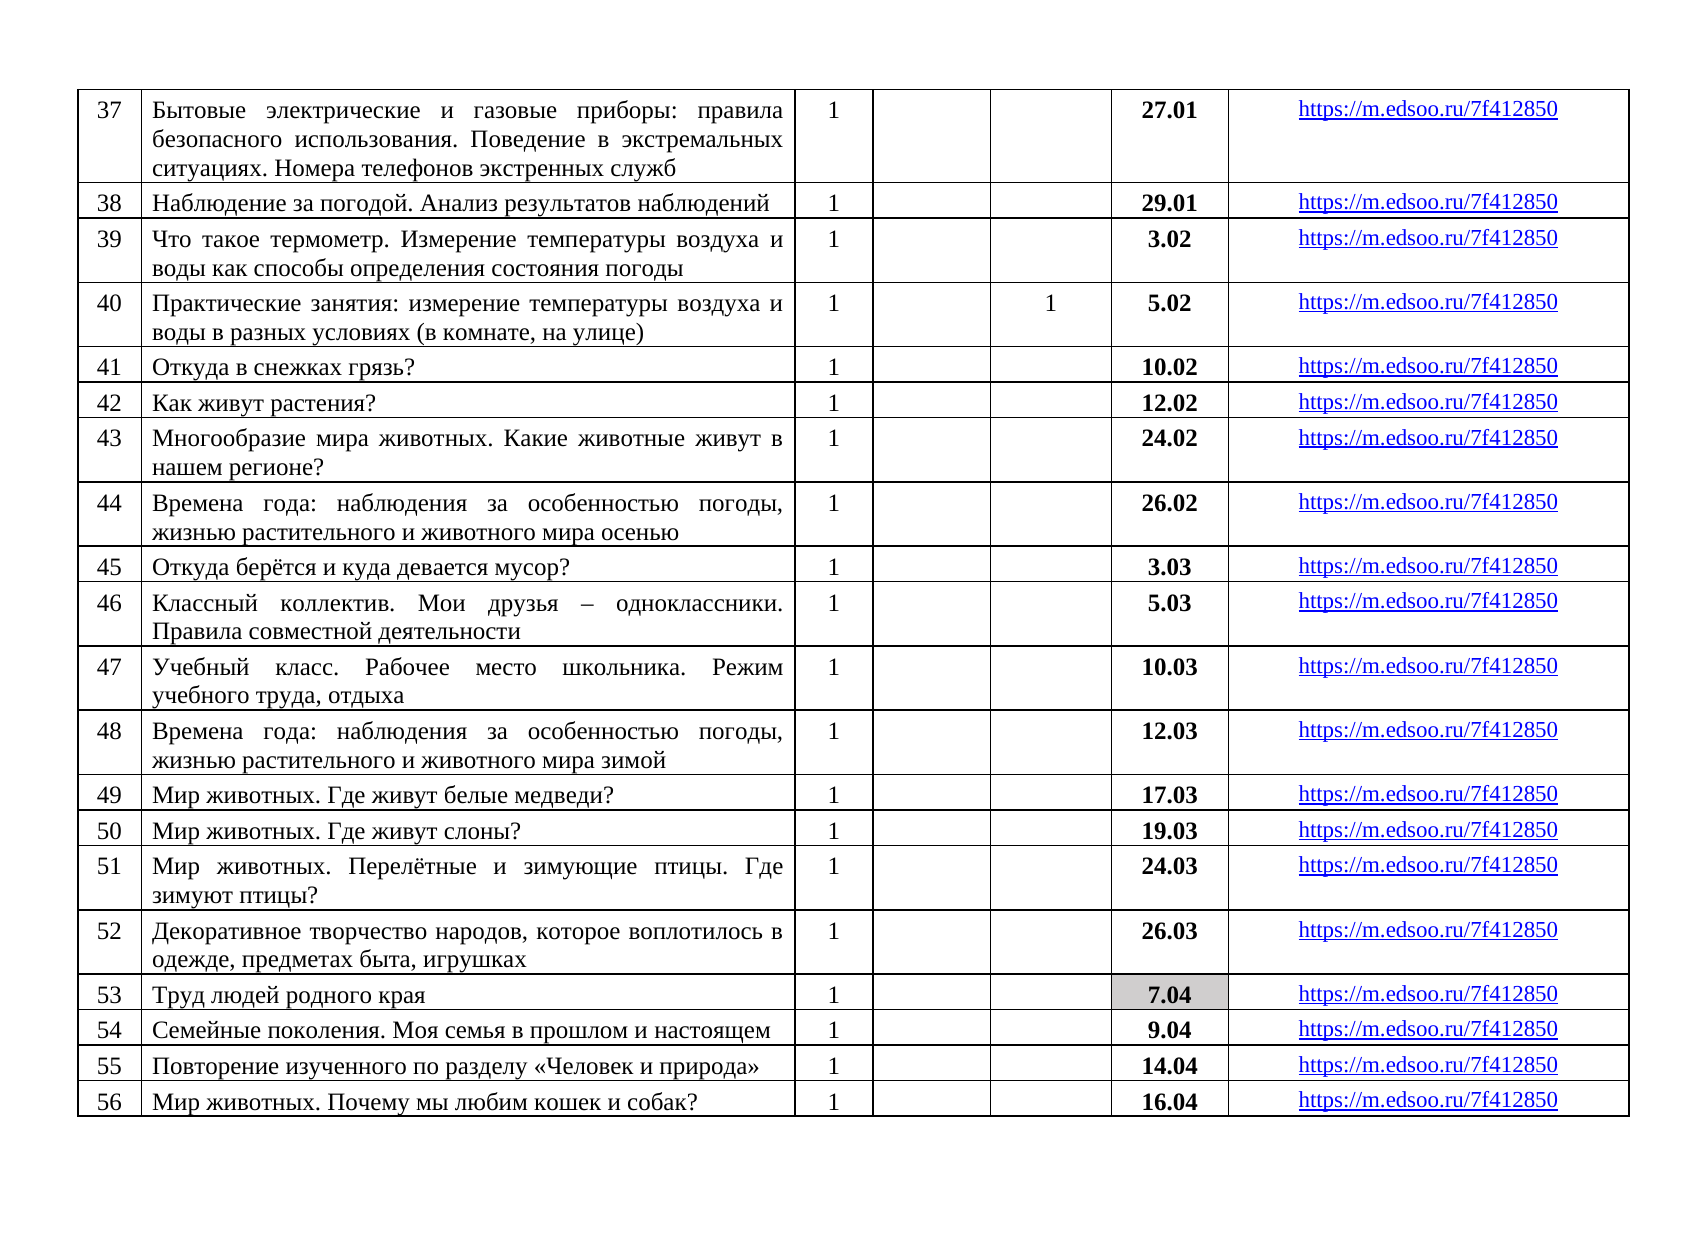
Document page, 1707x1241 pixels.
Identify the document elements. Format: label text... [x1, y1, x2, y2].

table_cell 39 [79, 219, 141, 281]
table_cell [874, 347, 990, 381]
table_cell 1 [796, 1046, 872, 1080]
table_cell 1 [796, 418, 872, 481]
table_cell [991, 1010, 1111, 1044]
table_cell 37 [79, 90, 141, 182]
table_cell [874, 383, 990, 417]
table_cell 44 [79, 483, 141, 545]
table_cell Мир животных. Где живут белые медведи? [142, 775, 794, 809]
table_cell https://m.edsoo.ru/7f412850 [1229, 911, 1628, 973]
table_cell [874, 1010, 990, 1044]
table_cell 10.03 [1112, 647, 1228, 709]
table_cell 47 [79, 647, 141, 709]
table_cell Что такое термометр. Измерение температуры воздуха и воды как способы определения состояния погоды [142, 219, 794, 281]
table_cell [991, 183, 1111, 217]
table_cell [874, 647, 990, 709]
table_cell https://m.edsoo.ru/7f412850 [1229, 347, 1628, 381]
table_cell [874, 219, 990, 281]
table_cell [991, 219, 1111, 281]
table_cell 51 [79, 846, 141, 909]
table_cell https://m.edsoo.ru/7f412850 [1229, 1046, 1628, 1080]
table_cell 1 [796, 90, 872, 182]
table_cell https://m.edsoo.ru/7f412850 [1229, 547, 1628, 581]
table_cell 12.03 [1112, 711, 1228, 774]
table_cell 1 [796, 1010, 872, 1044]
table_cell 56 [79, 1081, 141, 1115]
table_cell 1 [796, 347, 872, 381]
table_cell [874, 711, 990, 774]
table_cell https://m.edsoo.ru/7f412850 [1229, 775, 1628, 809]
table_cell [991, 911, 1111, 973]
table_cell 55 [79, 1046, 141, 1080]
table_cell [874, 183, 990, 217]
table_cell Бытовые электрические и газовые приборы: правила безопасного использования. Поведение в экстремальных ситуациях. Номера телефонов экстренных служб [142, 90, 794, 182]
table_cell [874, 1046, 990, 1080]
table_cell [874, 911, 990, 973]
table_cell [991, 418, 1111, 481]
table_cell 1 [796, 811, 872, 845]
table_cell https://m.edsoo.ru/7f412850 [1229, 1010, 1628, 1044]
table_cell [991, 90, 1111, 182]
table_cell Труд людей родного края [142, 975, 794, 1009]
table_cell [991, 1081, 1111, 1115]
table_cell [874, 547, 990, 581]
table_cell 48 [79, 711, 141, 774]
table_cell https://m.edsoo.ru/7f412850 [1229, 283, 1628, 346]
table_cell https://m.edsoo.ru/7f412850 [1229, 811, 1628, 845]
table_cell 49 [79, 775, 141, 809]
table_cell 1 [796, 183, 872, 217]
table_cell [874, 846, 990, 909]
table_cell [991, 811, 1111, 845]
table_cell 1 [796, 219, 872, 281]
table_cell Откуда в снежках грязь? [142, 347, 794, 381]
table_cell 24.03 [1112, 846, 1228, 909]
table_cell 19.03 [1112, 811, 1228, 845]
table_cell [874, 418, 990, 481]
table_cell https://m.edsoo.ru/7f412850 [1229, 418, 1628, 481]
table_cell 54 [79, 1010, 141, 1044]
table_cell 14.04 [1112, 1046, 1228, 1080]
table_cell 46 [79, 582, 141, 645]
table_cell Мир животных. Где живут слоны? [142, 811, 794, 845]
table_cell 1 [796, 283, 872, 346]
table_cell 1 [796, 383, 872, 417]
table_cell 38 [79, 183, 141, 217]
table_cell Практические занятия: измерение температуры воздуха и воды в разных условиях (в комнате, на улице) [142, 283, 794, 346]
table_cell https://m.edsoo.ru/7f412850 [1229, 219, 1628, 281]
table_cell Как живут растения? [142, 383, 794, 417]
table_cell 50 [79, 811, 141, 845]
table_cell 1 [991, 283, 1111, 346]
table_cell Мир животных. Почему мы любим кошек и собак? [142, 1081, 794, 1115]
table_cell 1 [796, 1081, 872, 1115]
table_cell 45 [79, 547, 141, 581]
table_cell [991, 1046, 1111, 1080]
table_cell Семейные поколения. Моя семья в прошлом и настоящем [142, 1010, 794, 1044]
table_cell [991, 547, 1111, 581]
table_cell [991, 711, 1111, 774]
table_cell [991, 483, 1111, 545]
table_cell 1 [796, 483, 872, 545]
table_cell [991, 347, 1111, 381]
table_cell https://m.edsoo.ru/7f412850 [1229, 183, 1628, 217]
table_cell 40 [79, 283, 141, 346]
table_cell 3.02 [1112, 219, 1228, 281]
table_cell [874, 283, 990, 346]
table_cell 1 [796, 911, 872, 973]
table_cell 1 [796, 975, 872, 1009]
table_cell 42 [79, 383, 141, 417]
table_cell [874, 582, 990, 645]
table_cell https://m.edsoo.ru/7f412850 [1229, 647, 1628, 709]
table_cell 5.02 [1112, 283, 1228, 346]
table_cell Времена года: наблюдения за особенностью погоды, жизнью растительного и животного мира зимой [142, 711, 794, 774]
table_cell 1 [796, 547, 872, 581]
table_cell [991, 582, 1111, 645]
table_cell https://m.edsoo.ru/7f412850 [1229, 383, 1628, 417]
table_cell Декоративное творчество народов, которое воплотилось в одежде, предметах быта, игрушках [142, 911, 794, 973]
table_cell Учебный класс. Рабочее место школьника. Режим учебного труда, отдыха [142, 647, 794, 709]
table_cell 43 [79, 418, 141, 481]
table_cell 5.03 [1112, 582, 1228, 645]
table_cell 9.04 [1112, 1010, 1228, 1044]
table_cell Классный коллектив. Мои друзья – одноклассники. Правила совместной деятельности [142, 582, 794, 645]
table_cell https://m.edsoo.ru/7f412850 [1229, 846, 1628, 909]
table_cell 26.03 [1112, 911, 1228, 973]
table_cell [1229, 1081, 1628, 1115]
table_cell Мир животных. Перелётные и зимующие птицы. Где зимуют птицы? [142, 846, 794, 909]
table_cell Многообразие мира животных. Какие животные живут в нашем регионе? [142, 418, 794, 481]
table_cell 1 [796, 647, 872, 709]
table_cell 17.03 [1112, 775, 1228, 809]
table_cell [874, 1081, 990, 1115]
table_cell https://m.edsoo.ru/7f412850 [1229, 975, 1628, 1009]
table_cell 52 [79, 911, 141, 973]
table_cell 3.03 [1112, 547, 1228, 581]
table_cell Повторение изученного по разделу «Человек и природа» [142, 1046, 794, 1080]
table_cell 41 [79, 347, 141, 381]
table_cell https://m.edsoo.ru/7f412850 [1229, 483, 1628, 545]
table_cell 24.02 [1112, 418, 1228, 481]
table_cell Времена года: наблюдения за особенностью погоды, жизнью растительного и животного мира осенью [142, 483, 794, 545]
table_cell 1 [796, 775, 872, 809]
table_cell https://m.edsoo.ru/7f412850 [1229, 582, 1628, 645]
table_cell 10.02 [1112, 347, 1228, 381]
table_cell 53 [79, 975, 141, 1009]
table_cell 26.02 [1112, 483, 1228, 545]
table_cell 27.01 [1112, 90, 1228, 182]
table_cell 1 [796, 582, 872, 645]
table_cell [874, 775, 990, 809]
table_cell [874, 483, 990, 545]
table_cell [991, 383, 1111, 417]
table_cell [991, 846, 1111, 909]
table_cell [874, 811, 990, 845]
table_cell [874, 975, 990, 1009]
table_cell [1229, 90, 1628, 182]
table_cell 12.02 [1112, 383, 1228, 417]
table_cell [991, 647, 1111, 709]
table_cell https://m.edsoo.ru/7f412850 [1229, 711, 1628, 774]
table_cell 7.04 [1112, 975, 1228, 1009]
table_cell [991, 775, 1111, 809]
table_cell 16.04 [1112, 1081, 1228, 1115]
table_cell 29.01 [1112, 183, 1228, 217]
table_cell Откуда берётся и куда девается мусор? [142, 547, 794, 581]
table_cell 1 [796, 711, 872, 774]
table_cell [874, 90, 990, 182]
table_cell [991, 975, 1111, 1009]
table_cell 1 [796, 846, 872, 909]
table_cell Наблюдение за погодой. Анализ результатов наблюдений [142, 183, 794, 217]
